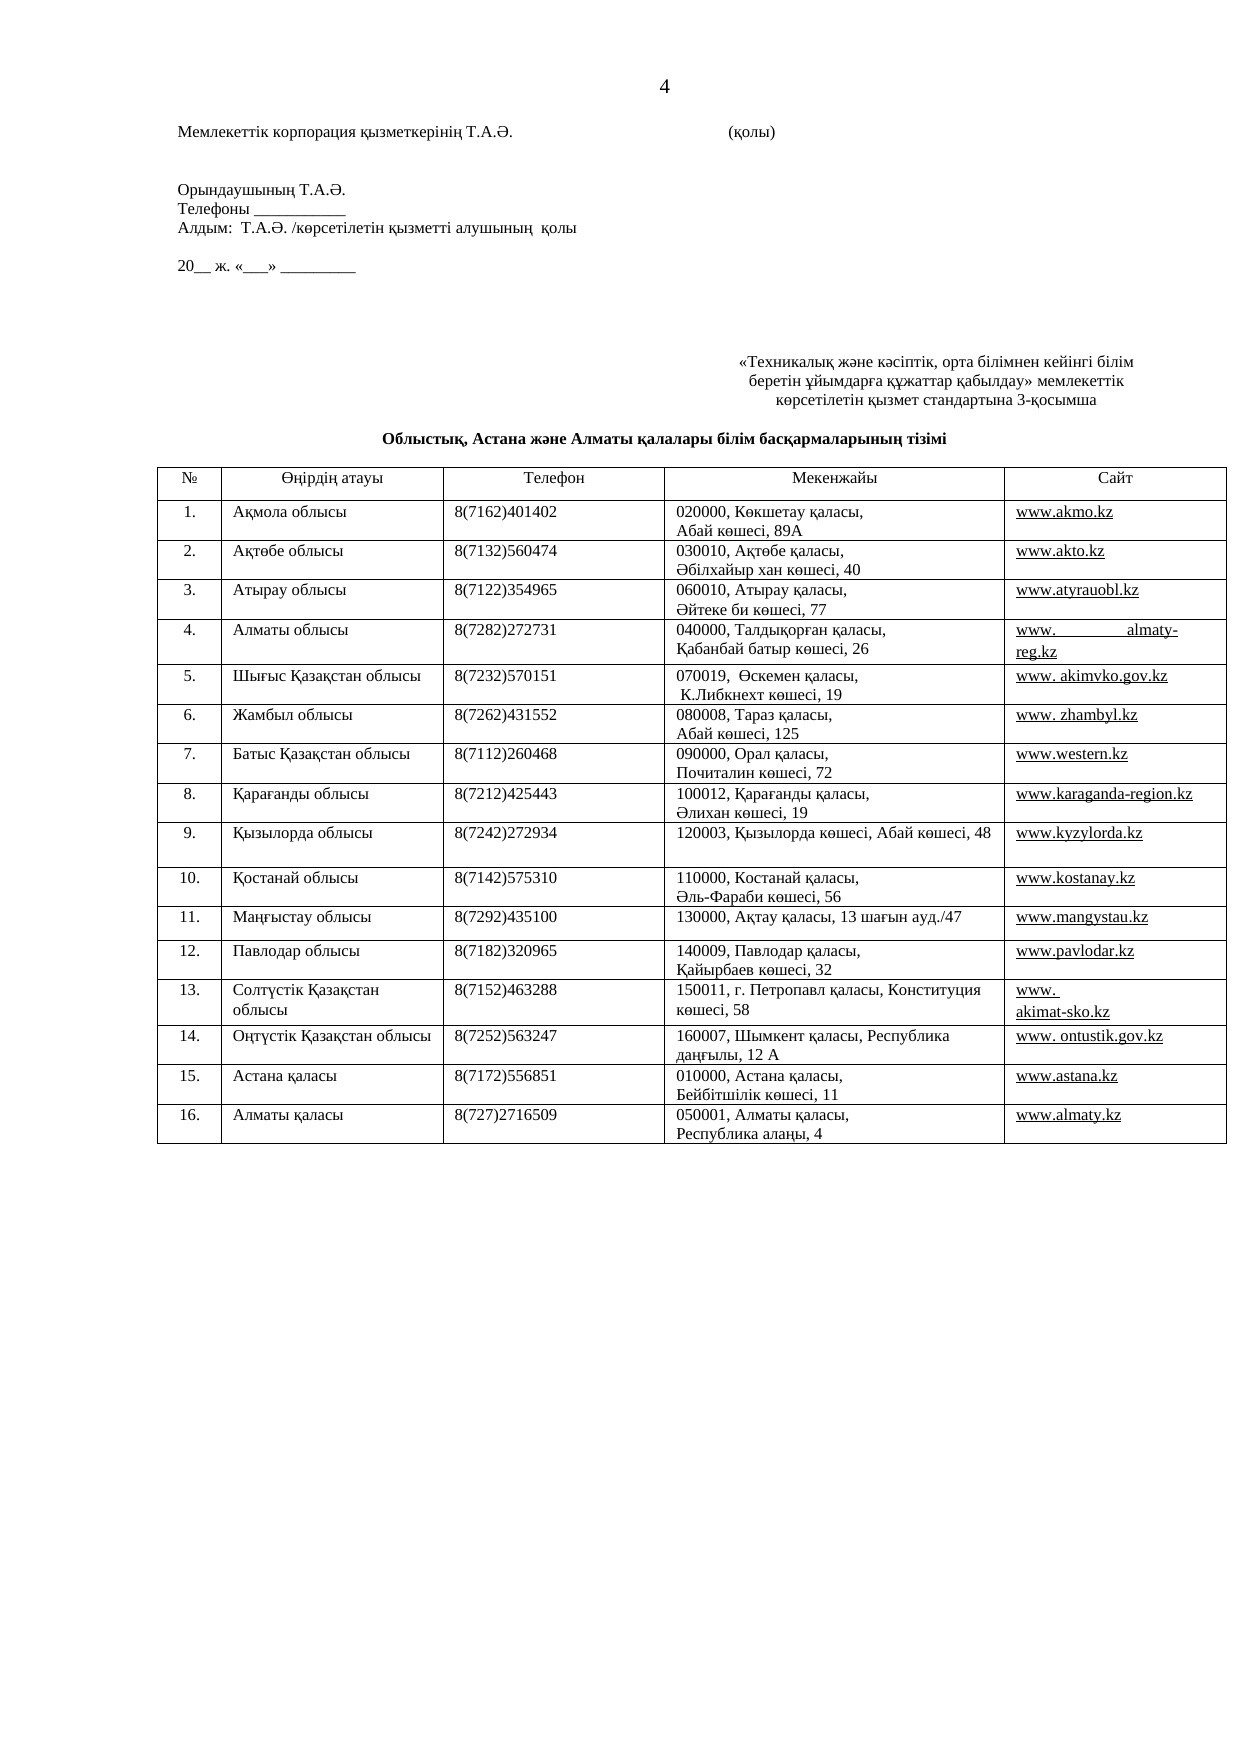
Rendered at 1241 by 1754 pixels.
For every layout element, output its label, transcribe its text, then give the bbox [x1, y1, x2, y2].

text Мемлекеттік корпорация қызметкерінің Т.А.Ә. (қолы) [177, 122, 1152, 141]
table_cell 8(7252)563247 [444, 1026, 664, 1064]
table_cell www.kostanay.kz [1005, 868, 1226, 906]
table_cell www.akmo.kz [1005, 501, 1226, 540]
table_cell 040000, Талдықорған қаласы, Қабанбай батыр көшесі, 26 [665, 620, 1004, 664]
table_cell Маңғыстау облысы [222, 907, 443, 940]
table_header № [158, 468, 221, 500]
table_cell Жамбыл облысы [222, 705, 443, 743]
table_cell 8(7152)463288 [444, 980, 664, 1025]
table_cell www.astana.kz [1005, 1065, 1226, 1104]
table_cell www. ontustik.gov.kz [1005, 1026, 1226, 1064]
table_cell Астана қаласы [222, 1065, 443, 1104]
table_cell 6. [158, 705, 221, 743]
table_cell Солтүстік Қазақстан облысы [222, 980, 443, 1025]
text Телефоны ___________ [177, 198, 1152, 218]
table_cell 8(7262)431552 [444, 705, 664, 743]
text Алдым: Т.А.Ә. /көрсетілетін қызметті алушының қолы [177, 218, 1152, 237]
table_cell 2. [158, 541, 221, 579]
table_cell 9. [158, 823, 221, 867]
table_cell 8(7282)272731 [444, 620, 664, 664]
table_cell www.pavlodar.kz [1005, 941, 1226, 979]
table_cell 8(7292)435100 [444, 907, 664, 940]
table_cell www. akimvko.gov.kz [1005, 665, 1226, 704]
table_cell 140009, Павлодар қаласы, Қайырбаев көшесі, 32 [665, 941, 1004, 979]
table_cell 11. [158, 907, 221, 940]
table_cell 3. [158, 580, 221, 618]
table_cell 8(7112)260468 [444, 744, 664, 782]
table_cell 1. [158, 501, 221, 540]
table_cell 100012, Қарағанды қаласы, Әлихан көшесі, 19 [665, 784, 1004, 822]
table_cell 14. [158, 1026, 221, 1064]
table_cell 8(7172)556851 [444, 1065, 664, 1104]
table_cell 12. [158, 941, 221, 979]
table_cell www. almaty-reg.kz [1005, 620, 1226, 664]
table_cell 8(7242)272934 [444, 823, 664, 867]
table_cell 010000, Астана қаласы, Бейбітшілік көшесі, 11 [665, 1065, 1004, 1104]
table_cell 060010, Атырау қаласы, Әйтеке би көшесі, 77 [665, 580, 1004, 618]
table_cell 8(7162)401402 [444, 501, 664, 540]
table_cell www.karaganda-region.kz [1005, 784, 1226, 822]
text 20__ ж. «___» _________ [177, 256, 1152, 275]
table_cell Қарағанды облысы [222, 784, 443, 822]
table_cell 10. [158, 868, 221, 906]
table_cell 160007, Шымкент қаласы, Республика даңғылы, 12 А [665, 1026, 1004, 1064]
table_cell 8(7212)425443 [444, 784, 664, 822]
table_cell Ақтөбе облысы [222, 541, 443, 579]
table_cell Алматы облысы [222, 620, 443, 664]
table_cell 080008, Тараз қаласы, Абай көшесі, 125 [665, 705, 1004, 743]
table_cell 5. [158, 665, 221, 704]
text «Техникалық және кәсіптік, орта білімнен кейінгі білім беретін ұйымдарға құжаттар қабылдау» мемлекеттік көрсетілетін қызмет стандартына 3-қосымша [721, 352, 1152, 409]
table_cell 130000, Ақтау қаласы, 13 шағын ауд./47 [665, 907, 1004, 940]
table_cell 050001, Алматы қаласы, Республика алаңы, 4 [665, 1105, 1004, 1143]
text Орындаушының Т.А.Ә. [177, 179, 1152, 198]
table_cell Алматы қаласы [222, 1105, 443, 1143]
table_cell Шығыс Қазақстан облысы [222, 665, 443, 704]
table_cell 7. [158, 744, 221, 782]
table_cell Қостанай облысы [222, 868, 443, 906]
table_cell Ақмола облысы [222, 501, 443, 540]
table_header Сайт [1005, 468, 1226, 500]
table_cell 090000, Орал қаласы, Почиталин көшесі, 72 [665, 744, 1004, 782]
table_cell www. akimat-sko.kz [1005, 980, 1226, 1025]
table_cell www.western.kz [1005, 744, 1226, 782]
table_cell 8. [158, 784, 221, 822]
table_cell 8(7232)570151 [444, 665, 664, 704]
table_cell www.mangystau.kz [1005, 907, 1226, 940]
table_cell www.atyrauobl.kz [1005, 580, 1226, 618]
table_header Мекенжайы [665, 468, 1004, 500]
table_cell 150011, г. Петропавл қаласы, Конституция көшесі, 58 [665, 980, 1004, 1025]
table_header Өңірдің атауы [222, 468, 443, 500]
text Облыстық, Астана және Алматы қалалары білім басқармаларының тізімі [177, 428, 1152, 448]
table_cell Павлодар облысы [222, 941, 443, 979]
table_cell www. zhambyl.kz [1005, 705, 1226, 743]
table_cell Оңтүстік Қазақстан облысы [222, 1026, 443, 1064]
table_cell 070019, Өскемен қаласы, К.Либкнехт көшесі, 19 [665, 665, 1004, 704]
table_cell 8(7142)575310 [444, 868, 664, 906]
table_cell 030010, Ақтөбе қаласы, Әбілхайыр хан көшесі, 40 [665, 541, 1004, 579]
table_header Телефон [444, 468, 664, 500]
table_cell 15. [158, 1065, 221, 1104]
table_cell 13. [158, 980, 221, 1025]
table_cell Атырау облысы [222, 580, 443, 618]
table_cell 120003, Қызылорда көшесі, Абай көшесі, 48 [665, 823, 1004, 867]
table_cell www.kyzylorda.kz [1005, 823, 1226, 867]
table_cell 8(7122)354965 [444, 580, 664, 618]
table_cell www.almaty.kz [1005, 1105, 1226, 1143]
table_cell 020000, Көкшетау қаласы, Абай көшесі, 89А [665, 501, 1004, 540]
table_cell Батыс Қазақстан облысы [222, 744, 443, 782]
table_cell 110000, Костанай қаласы, Әль-Фараби көшесі, 56 [665, 868, 1004, 906]
table_cell www.akto.kz [1005, 541, 1226, 579]
table_cell 4. [158, 620, 221, 664]
table_cell 8(727)2716509 [444, 1105, 664, 1143]
table_cell 8(7182)320965 [444, 941, 664, 979]
table_cell 16. [158, 1105, 221, 1143]
table_cell Қызылорда облысы [222, 823, 443, 867]
table_cell 8(7132)560474 [444, 541, 664, 579]
